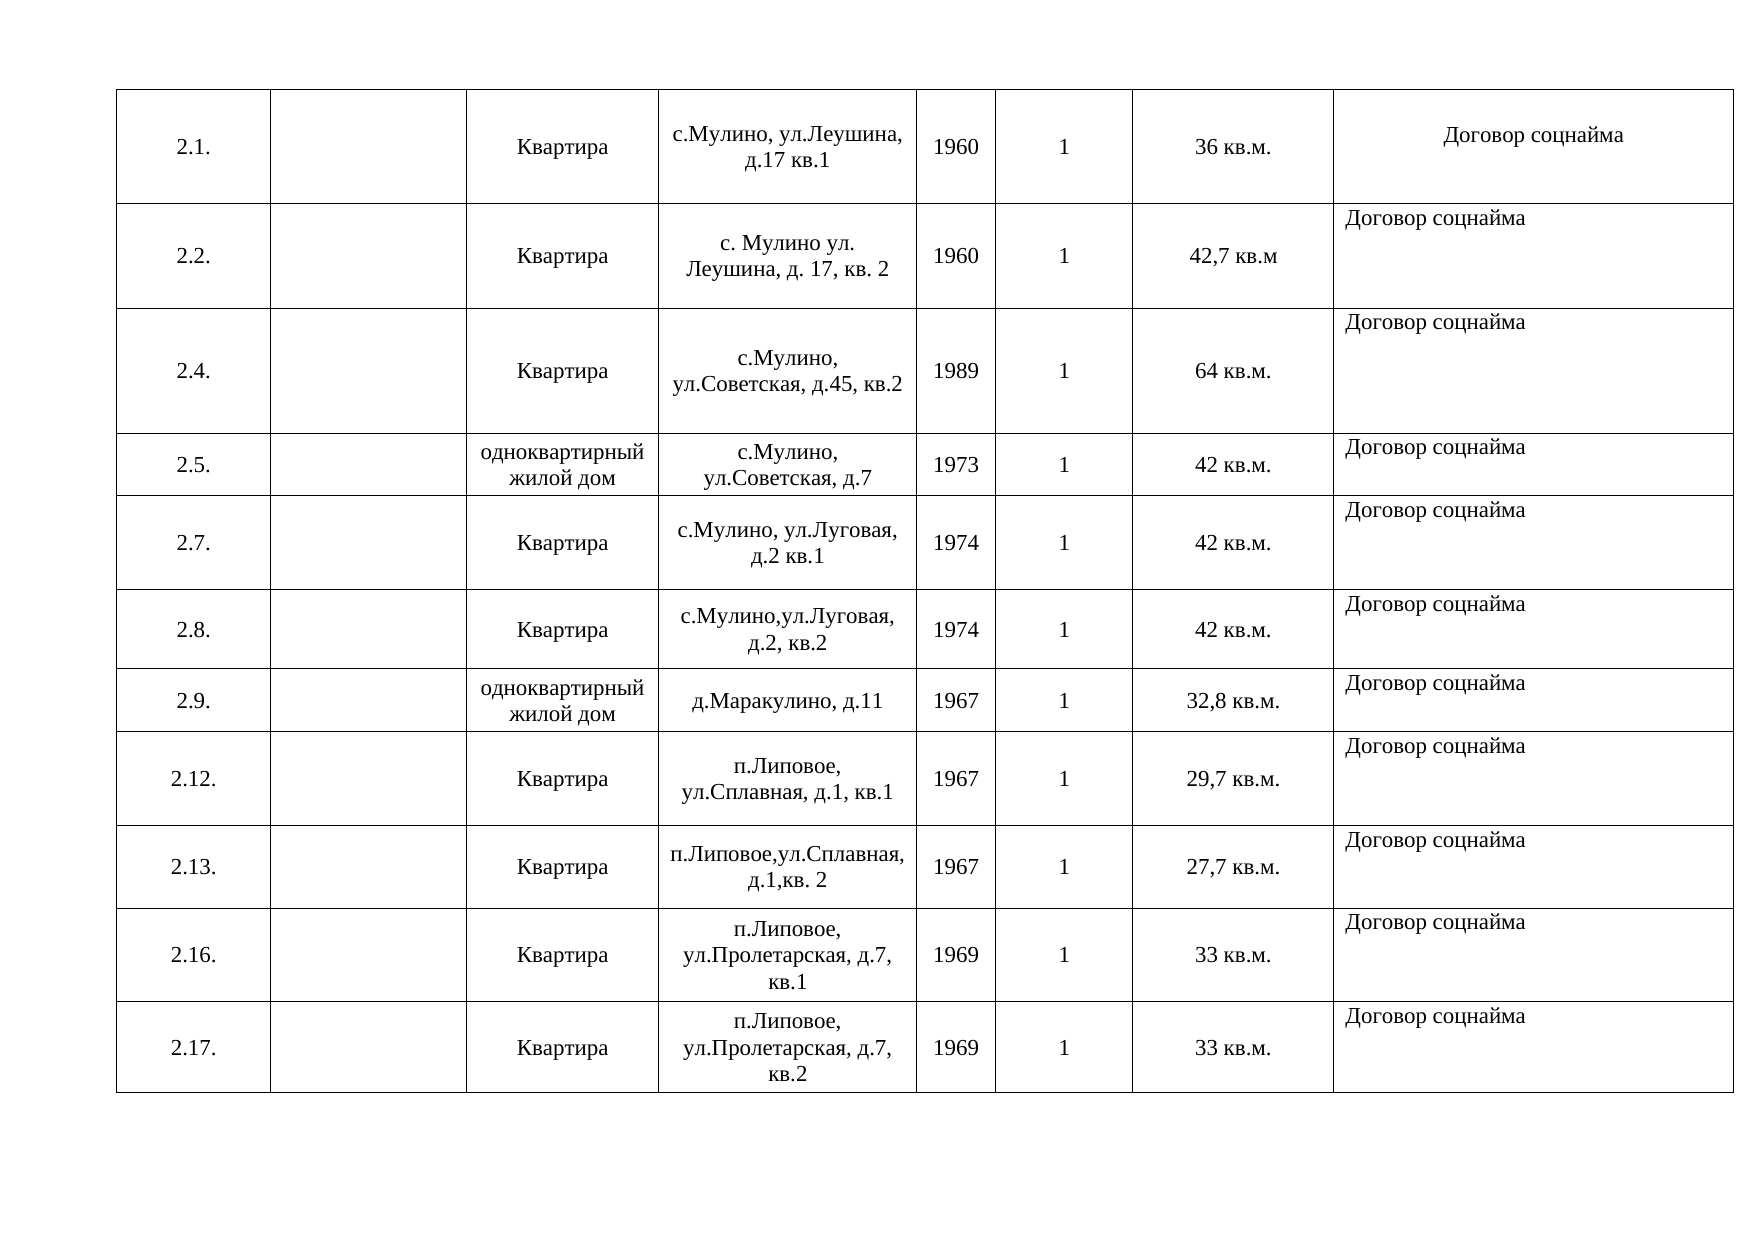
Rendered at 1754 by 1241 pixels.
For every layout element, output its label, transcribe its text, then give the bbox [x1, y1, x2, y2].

table_cell 2.8. [117, 590, 270, 668]
table_cell 2.7. [117, 496, 270, 589]
table_cell 1967 [917, 669, 995, 731]
table_cell 1 [996, 669, 1132, 731]
table_cell 1969 [917, 1002, 995, 1092]
table_cell 1974 [917, 496, 995, 589]
table_cell 33 кв.м. [1133, 909, 1333, 1001]
table_cell Договор соцнайма [1334, 1002, 1733, 1092]
table_cell 2.1. [117, 90, 270, 203]
table_cell с.Мулино, ул.Советская, д.7 [659, 434, 916, 495]
table_cell 1 [996, 496, 1132, 589]
table_cell д.Маракулино, д.11 [659, 669, 916, 731]
table_cell 36 кв.м. [1133, 90, 1333, 203]
table_cell с.Мулино,ул.Луговая, д.2, кв.2 [659, 590, 916, 668]
table_cell п.Липовое, ул.Сплавная, д.1, кв.1 [659, 732, 916, 824]
table_cell 1973 [917, 434, 995, 495]
table_cell Квартира [467, 496, 658, 589]
table_cell 1 [996, 204, 1132, 307]
table_cell Квартира [467, 826, 658, 907]
table_cell п.Липовое, ул.Пролетарская, д.7, кв.2 [659, 1002, 916, 1092]
table_cell 1 [996, 590, 1132, 668]
table_cell одноквартирный жилой дом [467, 434, 658, 495]
table_cell Квартира [467, 1002, 658, 1092]
table_cell 33 кв.м. [1133, 1002, 1333, 1092]
table_cell Договор соцнайма [1334, 909, 1733, 1001]
table_cell 2.5. [117, 434, 270, 495]
table_cell Договор соцнайма [1334, 732, 1733, 824]
table_cell Договор соцнайма [1334, 434, 1733, 495]
table_cell Квартира [467, 204, 658, 307]
table_cell 2.9. [117, 669, 270, 731]
table_cell 2.16. [117, 909, 270, 1001]
table_cell Договор соцнайма [1334, 204, 1733, 307]
table_cell 1 [996, 434, 1132, 495]
table_cell [271, 309, 466, 432]
table_cell 32,8 кв.м. [1133, 669, 1333, 731]
table_cell Квартира [467, 590, 658, 668]
table_cell Квартира [467, 909, 658, 1001]
table_cell [271, 826, 466, 907]
table_cell [271, 496, 466, 589]
table_cell Договор соцнайма [1334, 309, 1733, 432]
table_cell 29,7 кв.м. [1133, 732, 1333, 824]
table_cell с.Мулино, ул.Советская, д.45, кв.2 [659, 309, 916, 432]
table_cell [271, 909, 466, 1001]
table_cell п.Липовое, ул.Пролетарская, д.7, кв.1 [659, 909, 916, 1001]
table_cell [271, 90, 466, 203]
table_cell 1 [996, 90, 1132, 203]
table_cell [271, 732, 466, 824]
table_cell Квартира [467, 90, 658, 203]
table_cell 2.17. [117, 1002, 270, 1092]
table_cell 1 [996, 309, 1132, 432]
table_cell с.Мулино, ул.Леушина, д.17 кв.1 [659, 90, 916, 203]
table_cell 42 кв.м. [1133, 434, 1333, 495]
table_cell 1 [996, 732, 1132, 824]
table_cell 2.2. [117, 204, 270, 307]
table_cell Договор соцнайма [1334, 496, 1733, 589]
table_cell 1 [996, 909, 1132, 1001]
table_cell 1989 [917, 309, 995, 432]
table_cell [271, 590, 466, 668]
table_cell 1960 [917, 90, 995, 203]
table_cell 1 [996, 826, 1132, 907]
table_cell 2.4. [117, 309, 270, 432]
table_cell 2.12. [117, 732, 270, 824]
table_cell [271, 1002, 466, 1092]
table_cell одноквартирный жилой дом [467, 669, 658, 731]
table_cell [271, 434, 466, 495]
table_cell 1967 [917, 826, 995, 907]
table_cell 1967 [917, 732, 995, 824]
table_cell с. Мулино ул. Леушина, д. 17, кв. 2 [659, 204, 916, 307]
table_cell [271, 204, 466, 307]
table_cell 1974 [917, 590, 995, 668]
table_cell 1960 [917, 204, 995, 307]
table_cell 2.13. [117, 826, 270, 907]
table_cell 1 [996, 1002, 1132, 1092]
table_cell 64 кв.м. [1133, 309, 1333, 432]
table_cell с.Мулино, ул.Луговая, д.2 кв.1 [659, 496, 916, 589]
table_cell Договор соцнайма [1334, 590, 1733, 668]
table_cell 1969 [917, 909, 995, 1001]
table_cell 42,7 кв.м [1133, 204, 1333, 307]
table_cell 42 кв.м. [1133, 590, 1333, 668]
table_cell 27,7 кв.м. [1133, 826, 1333, 907]
table_cell Квартира [467, 309, 658, 432]
table_cell Договор соцнайма [1334, 90, 1733, 203]
table_cell 42 кв.м. [1133, 496, 1333, 589]
table_cell Квартира [467, 732, 658, 824]
table_cell п.Липовое,ул.Сплавная, д.1,кв. 2 [659, 826, 916, 907]
table_cell Договор соцнайма [1334, 826, 1733, 907]
table_cell [271, 669, 466, 731]
table_cell Договор соцнайма [1334, 669, 1733, 731]
